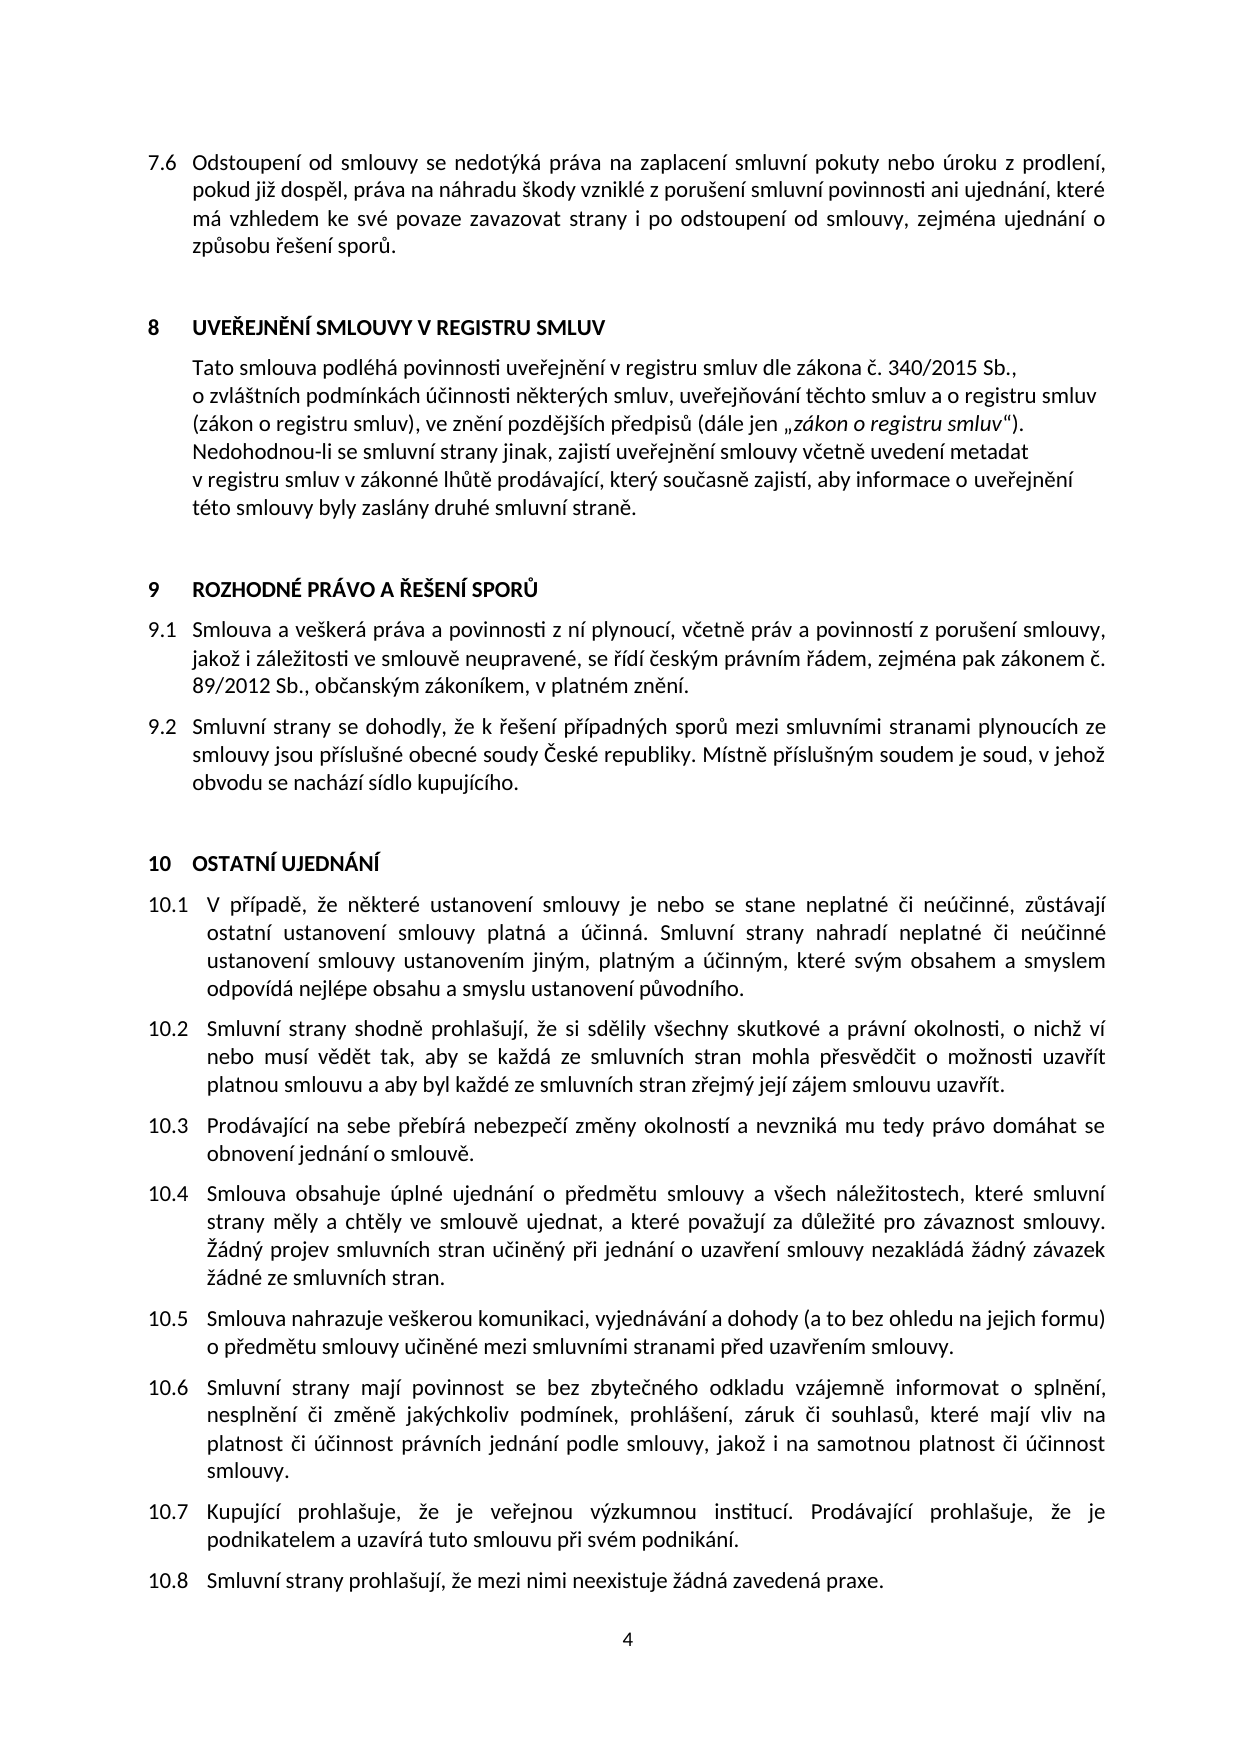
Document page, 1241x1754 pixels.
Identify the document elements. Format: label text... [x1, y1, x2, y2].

list 9.1 Smlouva a veškerá práva a povinnosti z ní plynoucí, včetně práv a povinností z porušení smlouvy, jakož i záležitosti ve smlouvě neupravené, se řídí českým právním řádem, zejména pak zákonem č. 89/2012 Sb., občanským zákoníkem, v platném znění. [148, 616, 1107, 700]
list 10.5 Smlouva nahrazuje veškerou komunikaci, vyjednávání a dohody (a to bez ohledu na jejich formu) o předmětu smlouvy učiněné mezi smluvními stranami před uzavřením smlouvy. [148, 1304, 1107, 1360]
list 10.2 Smluvní strany shodně prohlašují, že si sdělily všechny skutkové a právní okolnosti, o nichž ví nebo musí vědět tak, aby se každá ze smluvních stran mohla přesvědčit o možnosti uzavřít platnou smlouvu a aby byl každé ze smluvních stran zřejmý její zájem smlouvu uzavřít. [148, 1014, 1107, 1098]
list 9 ROZHODNÉ PRÁVO A ŘEŠENÍ SPORŮ [148, 575, 1107, 603]
list 9.2 Smluvní strany se dohodly, že k řešení případných sporů mezi smluvními stranami plynoucích ze smlouvy jsou příslušné obecné soudy České republiky. Místně příslušným soudem je soud, v jehož obvodu se nachází sídlo kupujícího. [148, 712, 1107, 796]
list 10.1 V případě, že některé ustanovení smlouvy je nebo se stane neplatné či neúčinné, zůstávají ostatní ustanovení smlouvy platná a účinná. Smluvní strany nahradí neplatné či neúčinné ustanovení smlouvy ustanovením jiným, platným a účinným, které svým obsahem a smyslem odpovídá nejlépe obsahu a smyslu ustanovení původního. [148, 890, 1107, 1002]
list 10.3 Prodávající na sebe přebírá nebezpečí změny okolností a nevzniká mu tedy právo domáhat se obnovení jednání o smlouvě. [148, 1111, 1107, 1167]
list 10.8 Smluvní strany prohlašují, že mezi nimi neexistuje žádná zavedená praxe. [148, 1566, 1107, 1594]
text Tato smlouva podléhá povinnosti uveřejnění v registru smluv dle zákona č. 340/2015 Sb., o zvláštních podmínkách účinnosti některých smluv, uveřejňování těchto smluv a o registru smluv (zákon o registru smluv), ve znění pozdějších předpisů (dále jen „zákon o registru smluv“). Nedohodnou-li se smluvní strany jinak, zajistí uveřejnění smlouvy včetně uvedení metadat v registru smluv v zákonné lhůtě prodávající, který současně zajistí, aby informace o uveřejnění této smlouvy byly zaslány druhé smluvní straně. [192, 353, 1107, 521]
list 10 OSTATNÍ UJEDNÁNÍ [148, 849, 1107, 877]
list 8 UVEŘEJNĚNÍ SMLOUVY V REGISTRU SMLUV [148, 313, 1107, 341]
list 10.6 Smluvní strany mají povinnost se bez zbytečného odkladu vzájemně informovat o splnění, nesplnění či změně jakýchkoliv podmínek, prohlášení, záruk či souhlasů, které mají vliv na platnost či účinnost právních jednání podle smlouvy, jakož i na samotnou platnost či účinnost smlouvy. [148, 1373, 1107, 1485]
list 7.6 Odstoupení od smlouvy se nedotýká práva na zaplacení smluvní pokuty nebo úroku z prodlení, pokud již dospěl, práva na náhradu škody vzniklé z porušení smluvní povinnosti ani ujednání, které má vzhledem ke své povaze zavazovat strany i po odstoupení od smlouvy, zejména ujednání o způsobu řešení sporů. [148, 148, 1107, 260]
list 10.4 Smlouva obsahuje úplné ujednání o předmětu smlouvy a všech náležitostech, které smluvní strany měly a chtěly ve smlouvě ujednat, a které považují za důležité pro závaznost smlouvy. Žádný projev smluvních stran učiněný při jednání o uzavření smlouvy nezakládá žádný závazek žádné ze smluvních stran. [148, 1179, 1107, 1292]
list 10.7 Kupující prohlašuje, že je veřejnou výzkumnou institucí. Prodávající prohlašuje, že je podnikatelem a uzavírá tuto smlouvu při svém podnikání. [148, 1497, 1107, 1553]
